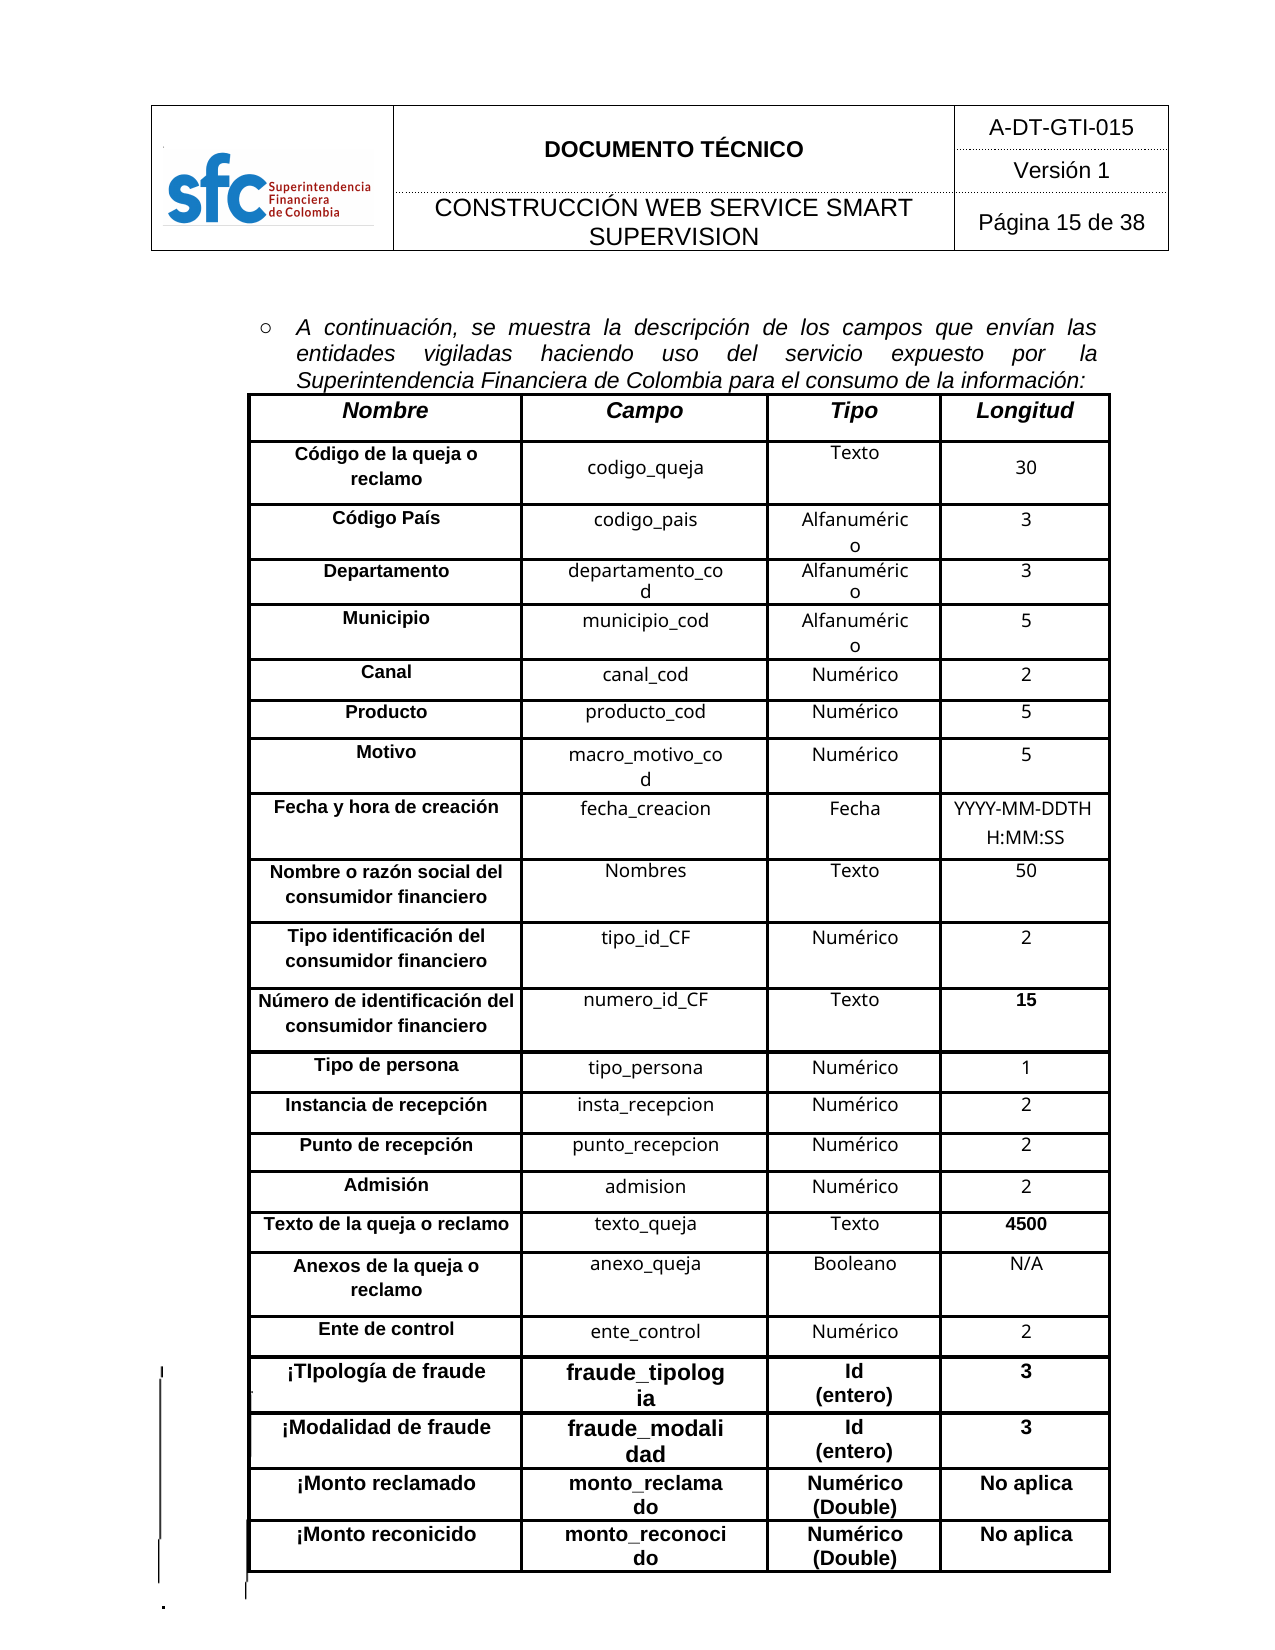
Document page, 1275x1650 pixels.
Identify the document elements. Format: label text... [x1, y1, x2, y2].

table_cell No aplica [942, 1470, 1108, 1518]
table_cell Numérico [769, 1054, 939, 1091]
table_cell anexo_queja [523, 1254, 766, 1315]
table_header Nombre [251, 396, 520, 440]
table_cell Texto de la queja o reclamo [251, 1214, 520, 1251]
table_cell ¡Monto reclamado [253, 1470, 520, 1518]
table_cell 50 [942, 861, 1108, 921]
table_cell monto_reclamado [523, 1470, 766, 1518]
table_cell departamento_cod [523, 561, 766, 603]
table_cell 2 [942, 1094, 1108, 1132]
table_cell Motivo [251, 740, 520, 792]
picture [158, 1365, 163, 1585]
table_cell Punto de recepción [251, 1135, 520, 1170]
table_cell Admisión [251, 1173, 520, 1211]
picture [162, 149, 374, 245]
table_cell Texto [769, 1214, 939, 1251]
table_cell Instancia de recepción [251, 1094, 520, 1132]
table_cell tipo_persona [523, 1054, 766, 1091]
table_cell Código de la queja o reclamo [251, 443, 520, 503]
table_cell punto_recepcion [523, 1135, 766, 1170]
table_cell Texto [769, 443, 939, 503]
table_cell codigo_queja [523, 443, 766, 503]
table_cell Texto [769, 990, 939, 1050]
table_cell Tipo de persona [251, 1054, 520, 1091]
table_cell fraude_modalidad [523, 1415, 766, 1467]
table_cell ¡Modalidad de fraude [253, 1415, 520, 1467]
table_cell No aplica [942, 1522, 1108, 1569]
table_cell 2 [942, 924, 1108, 987]
table_cell 1 [942, 1054, 1108, 1091]
table_cell Ente de control [251, 1318, 520, 1355]
table_cell Booleano [769, 1254, 939, 1315]
table_cell 5 [942, 606, 1108, 658]
table_cell Departamento [251, 561, 520, 603]
table_cell Producto [251, 702, 520, 737]
table_cell 30 [942, 443, 1108, 503]
table_cell 2 [942, 661, 1108, 699]
table_cell Nombres [523, 861, 766, 921]
table_cell tipo_id_CF [523, 924, 766, 987]
table_header Longitud [942, 396, 1108, 440]
table_cell Alfanumérico [769, 561, 939, 603]
table_cell 5 [942, 702, 1108, 737]
table_cell Numérico [769, 1173, 939, 1211]
table_cell 2 [942, 1135, 1108, 1170]
table_cell admision [523, 1173, 766, 1211]
table_cell Anexos de la queja o reclamo [251, 1254, 520, 1315]
table_cell Canal [251, 661, 520, 699]
table_cell Id (entero) [769, 1359, 939, 1411]
table_cell Nombre o razón social del consumidor financiero [251, 861, 520, 921]
table_cell Número de identificación del consumidor financiero [251, 990, 520, 1050]
table_cell 3 [942, 506, 1108, 558]
table_cell 3 [942, 1415, 1108, 1467]
table_cell Fecha y hora de creación [251, 795, 520, 858]
table_cell fecha_creacion [523, 795, 766, 858]
table_cell canal_cod [523, 661, 766, 699]
table_cell Código País [251, 506, 520, 558]
table_cell Numérico [769, 924, 939, 987]
table_cell texto_queja [523, 1214, 766, 1251]
list A continuación, se muestra la descripción de los campos que envían las entidades vigiladas haciendo uso del servicio expuesto por la Superintendencia Financiera de Colombia para el consumo de la información: [258, 314, 1097, 393]
table_cell Fecha [769, 795, 939, 858]
table_cell 3 [942, 1359, 1108, 1411]
table_cell Texto [769, 861, 939, 921]
table_cell YYYY-MM-DDTH H:MM:SS [942, 795, 1108, 858]
table_cell Tipo identificación del consumidor financiero [251, 924, 520, 987]
table_cell N/A [942, 1254, 1108, 1315]
table_header Campo [523, 396, 766, 440]
table_cell 4500 [942, 1214, 1108, 1251]
table_cell numero_id_CF [523, 990, 766, 1050]
table_cell 5 [942, 740, 1108, 792]
table_cell 2 [942, 1173, 1108, 1211]
table_cell Numérico [769, 661, 939, 699]
table_cell Alfanumérico [769, 606, 939, 658]
table_cell Numérico [769, 702, 939, 737]
table_cell 2 [942, 1318, 1108, 1355]
table_cell macro_motivo_cod [523, 740, 766, 792]
table_cell Municipio [251, 606, 520, 658]
table_cell Numérico [769, 1318, 939, 1355]
table_cell Numérico (Double) [769, 1522, 939, 1569]
table_cell 15 [942, 990, 1108, 1050]
table_cell ¡TIpología de fraude [251, 1359, 520, 1411]
table_header Tipo [769, 396, 939, 440]
table_cell monto_reconocido [523, 1522, 766, 1569]
table_cell codigo_pais [523, 506, 766, 558]
table_cell Numérico [769, 1135, 939, 1170]
table_cell 3 [942, 561, 1108, 603]
table_cell Alfanumérico [769, 506, 939, 558]
table_cell Id (entero) [769, 1415, 939, 1467]
table_cell producto_cod [523, 702, 766, 737]
table_cell municipio_cod [523, 606, 766, 658]
table_cell Numérico [769, 1094, 939, 1132]
picture [245, 1390, 253, 1601]
table_cell ¡Monto reconicido [253, 1522, 520, 1569]
table_cell ente_control [523, 1318, 766, 1355]
table_cell fraude_tipologia [523, 1359, 766, 1411]
table_cell Numérico (Double) [769, 1470, 939, 1518]
table_cell insta_recepcion [523, 1094, 766, 1132]
table_cell Numérico [769, 740, 939, 792]
